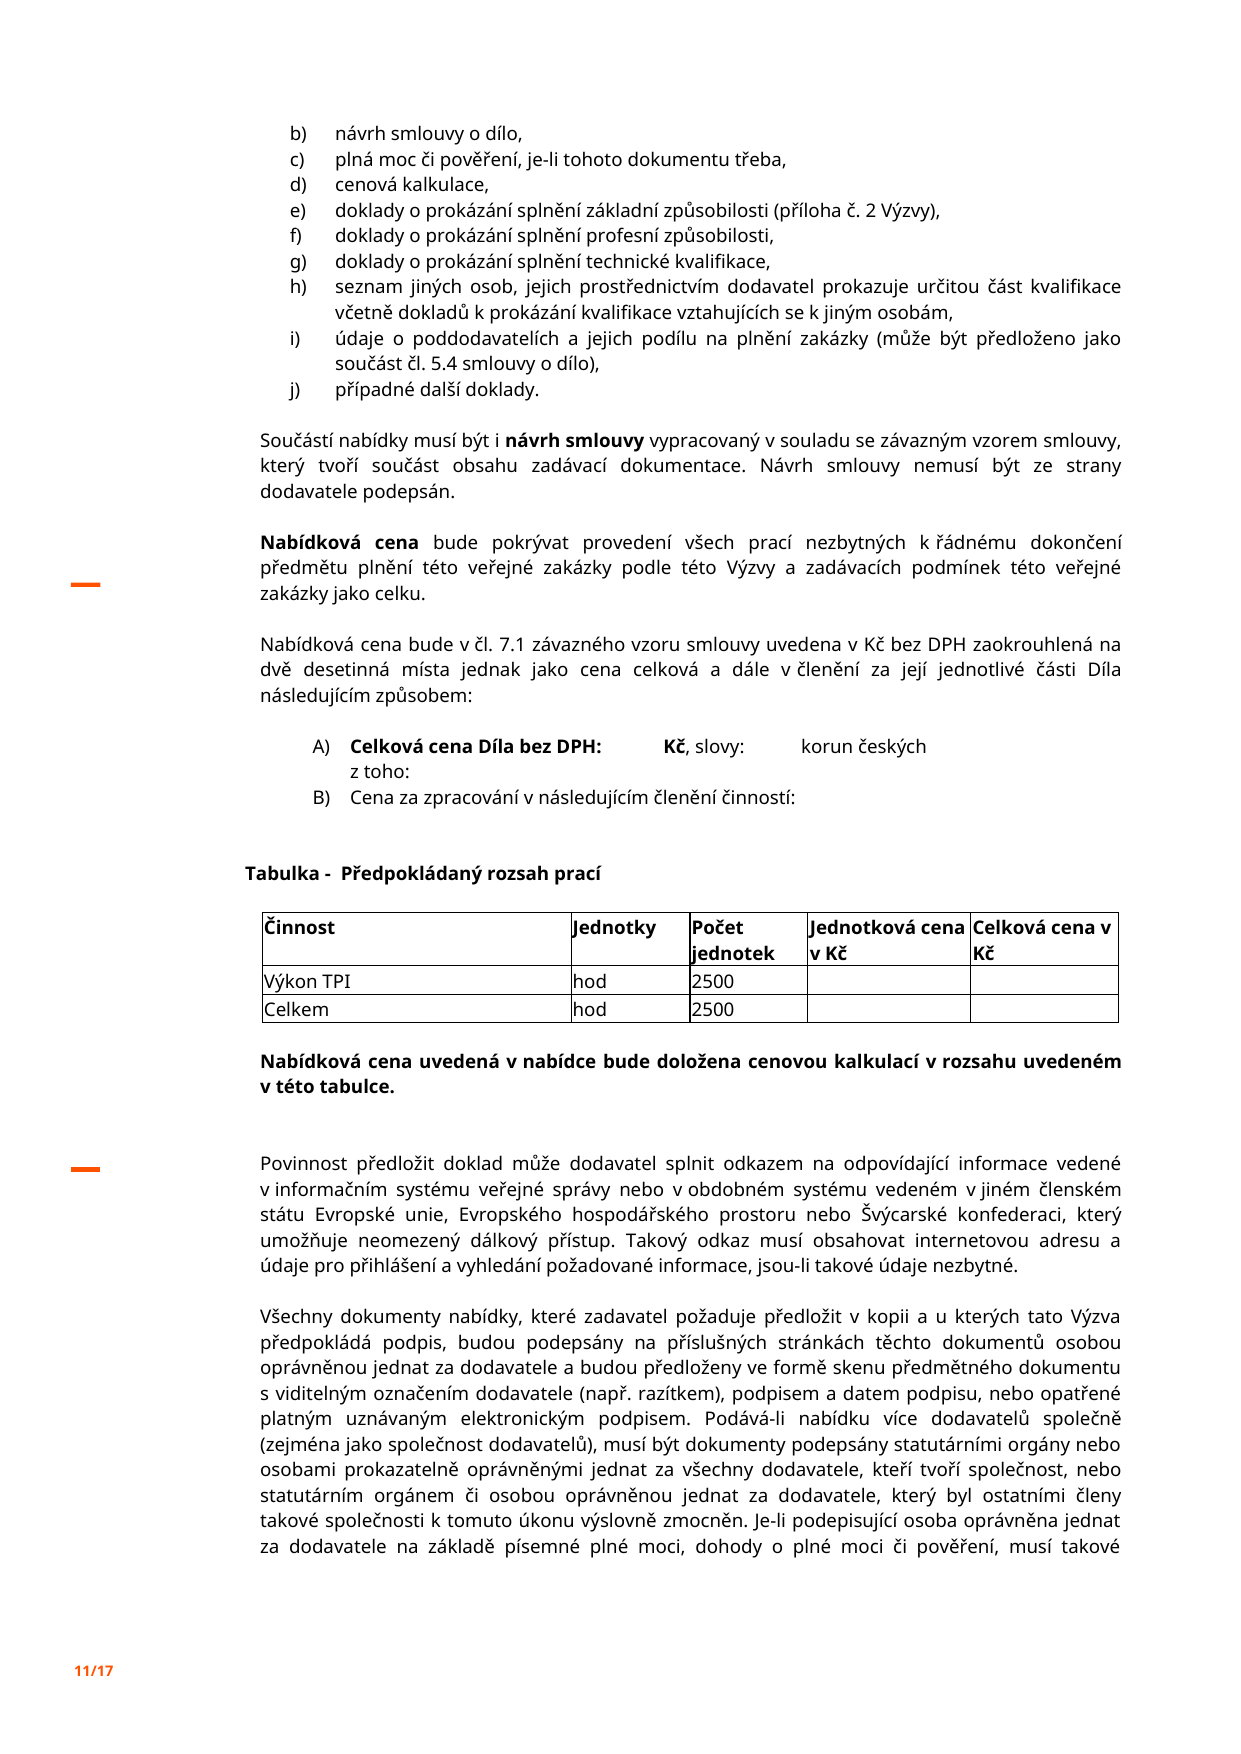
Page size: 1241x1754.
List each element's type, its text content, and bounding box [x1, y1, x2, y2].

list doklady o prokázání splnění základní způsobilosti (příloha č. 2 Výzvy), [289, 197, 1122, 223]
table_cell 2500 [691, 966, 807, 993]
list údaje o poddodavatelích a jejich podílu na plnění zakázky (může být předloženo jako součást čl. 5.4 smlouvy o dílo), [289, 325, 1122, 376]
table_cell [971, 995, 1118, 1022]
table_header Počet jednotek [691, 913, 807, 965]
list návrh smlouvy o dílo, [289, 121, 1122, 146]
table_cell hod [572, 966, 689, 993]
text Nabídková cena uvedená v nabídce bude doložena cenovou kalkulací v rozsahu uvedeném v této tabulce. [260, 1048, 1122, 1099]
table_header Činnost [263, 913, 571, 965]
text Nabídková cena bude v čl. 7.1 závazného vzoru smlouvy uvedena v Kč bez DPH zaokrouhlená na dvě desetinná místa jednak jako cena celková a dále v členění za její jednotlivé části Díla následujícím způsobem: [216, 631, 1122, 708]
table_cell hod [572, 995, 689, 1022]
list doklady o prokázání splnění profesní způsobilosti, [289, 223, 1122, 248]
list Celková cena Díla bez DPH: Kč, slovy: korun českých [312, 733, 1122, 759]
text Tabulka - Předpokládaný rozsah prací [216, 861, 1122, 886]
text Povinnost předložit doklad může dodavatel splnit odkazem na odpovídající informace vedené v informačním systému veřejné správy nebo v obdobném systému vedeném v jiném členském státu Evropské unie, Evropského hospodářského prostoru nebo Švýcarské konfederaci, který umožňuje neomezený dálkový přístup. Takový odkaz musí obsahovat internetovou adresu a údaje pro přihlášení a vyhledání požadované informace, jsou-li takové údaje nezbytné. [260, 1150, 1122, 1278]
table_cell [808, 995, 970, 1022]
table_header Jednotková cena v Kč [808, 913, 970, 965]
text Součástí nabídky musí být i návrh smlouvy vypracovaný v souladu se závazným vzorem smlouvy, který tvoří součást obsahu zadávací dokumentace. Návrh smlouvy nemusí být ze strany dodavatele podepsán. [260, 427, 1122, 503]
list cenová kalkulace, [289, 172, 1122, 197]
table_cell [808, 966, 970, 993]
table_cell [971, 966, 1118, 993]
text z toho: [350, 759, 1122, 784]
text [260, 1303, 1122, 1559]
list seznam jiných osob, jejich prostřednictvím dodavatel prokazuje určitou část kvalifikace včetně dokladů k prokázání kvalifikace vztahujících se k jiným osobám, [289, 274, 1122, 325]
list doklady o prokázání splnění technické kvalifikace, [289, 248, 1122, 274]
table_header Jednotky [572, 913, 689, 965]
table_cell 2500 [691, 995, 807, 1022]
table_cell Výkon TPI [263, 966, 571, 993]
list Cena za zpracování v následujícím členění činností: [312, 784, 1122, 810]
text Nabídková cena bude pokrývat provedení všech prací nezbytných k řádnému dokončení předmětu plnění této veřejné zakázky podle této Výzvy a zadávacích podmínek této veřejné zakázky jako celku. [260, 529, 1122, 606]
list plná moc či pověření, je-li tohoto dokumentu třeba, [289, 146, 1122, 172]
table_cell Celkem [263, 995, 571, 1022]
list případné další doklady. [289, 376, 1122, 401]
table_header Celková cena v Kč [971, 913, 1118, 965]
